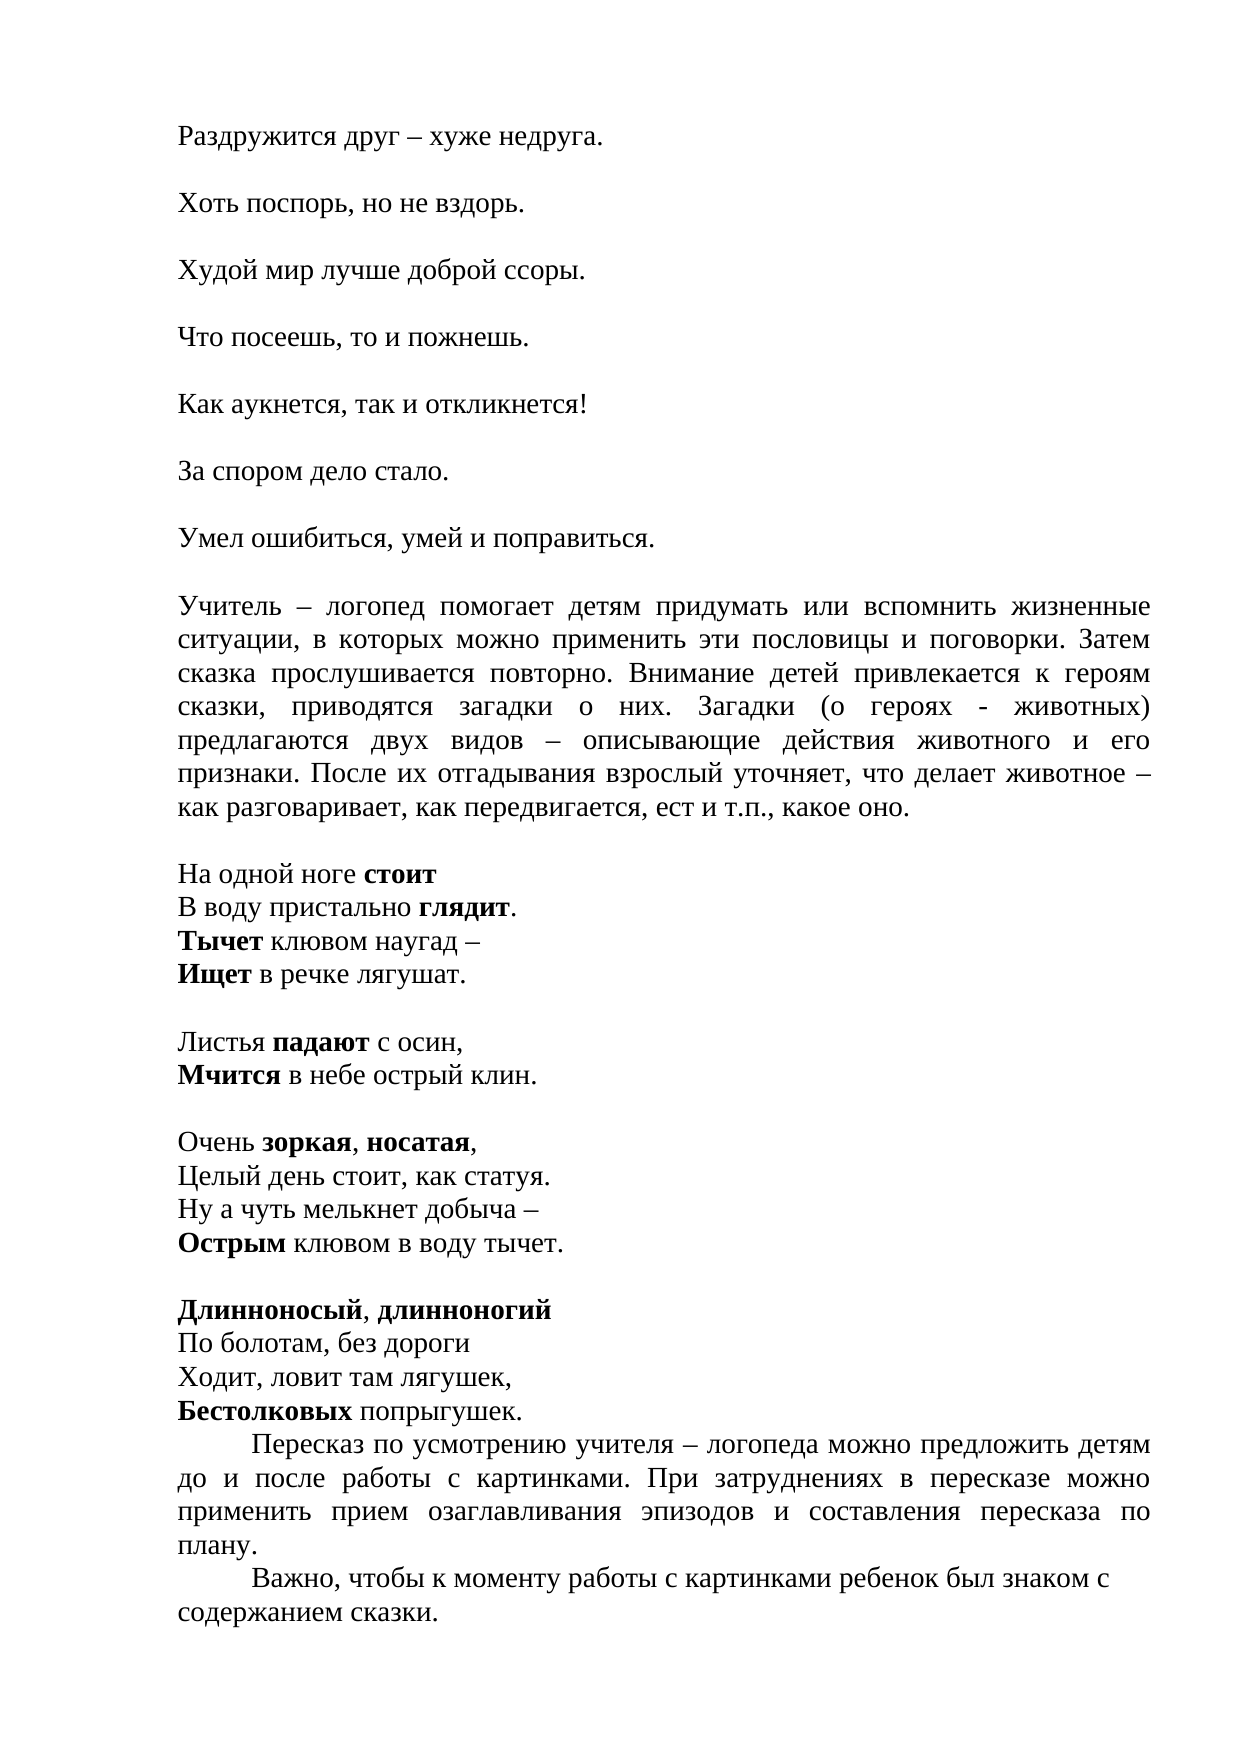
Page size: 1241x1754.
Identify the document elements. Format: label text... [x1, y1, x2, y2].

text В воду пристально глядит. [177, 889, 1152, 923]
text Бестолковых попрыгушек. [177, 1393, 1152, 1426]
text За спором дело стало. [177, 453, 1152, 487]
text Худой мир лучше доброй ссоры. [177, 252, 1152, 286]
text Раздружится друг – хуже недруга. [177, 118, 1152, 152]
text Ходит, ловит там лягушек, [177, 1359, 1152, 1393]
text По болотам, без дороги [177, 1326, 1152, 1359]
text Важно, чтобы к моменту работы с картинками ребенок был знаком с содержанием сказки. [177, 1560, 1152, 1627]
text Целый день стоит, как статуя. [177, 1158, 1152, 1191]
text Тычет клювом наугад – [177, 923, 1152, 957]
text Острым клювом в воду тычет. [177, 1225, 1152, 1258]
text Умел ошибиться, умей и поправиться. [177, 521, 1152, 554]
text Что посеешь, то и пожнешь. [177, 319, 1152, 353]
text Пересказ по усмотрению учителя – логопеда можно предложить детям до и после работы с картинками. При затруднениях в пересказе можно применить прием озаглавливания эпизодов и составления пересказа по плану. [177, 1426, 1152, 1560]
text Хоть поспорь, но не вздорь. [177, 185, 1152, 219]
text Учитель – логопед помогает детям придумать или вспомнить жизненные ситуации, в которых можно применить эти пословицы и поговорки. Затем сказка прослушивается повторно. Внимание детей привлекается к героям сказки, приводятся загадки о них. Загадки (о героях - животных) предлагаются двух видов – описывающие действия животного и его признаки. После их отгадывания взрослый уточняет, что делает животное – как разговаривает, как передвигается, ест и т.п., какое оно. [177, 588, 1152, 822]
text На одной ноге стоит [177, 856, 1152, 889]
text Очень зоркая, носатая, [177, 1124, 1152, 1158]
text Мчится в небе острый клин. [177, 1057, 1152, 1091]
text Как аукнется, так и откликнется! [177, 386, 1152, 420]
text Ищет в речке лягушат. [177, 957, 1152, 990]
text Длинноносый, длинноногий [177, 1292, 1152, 1326]
text Ну а чуть мелькнет добыча – [177, 1191, 1152, 1225]
text Листья падают с осин, [177, 1024, 1152, 1057]
